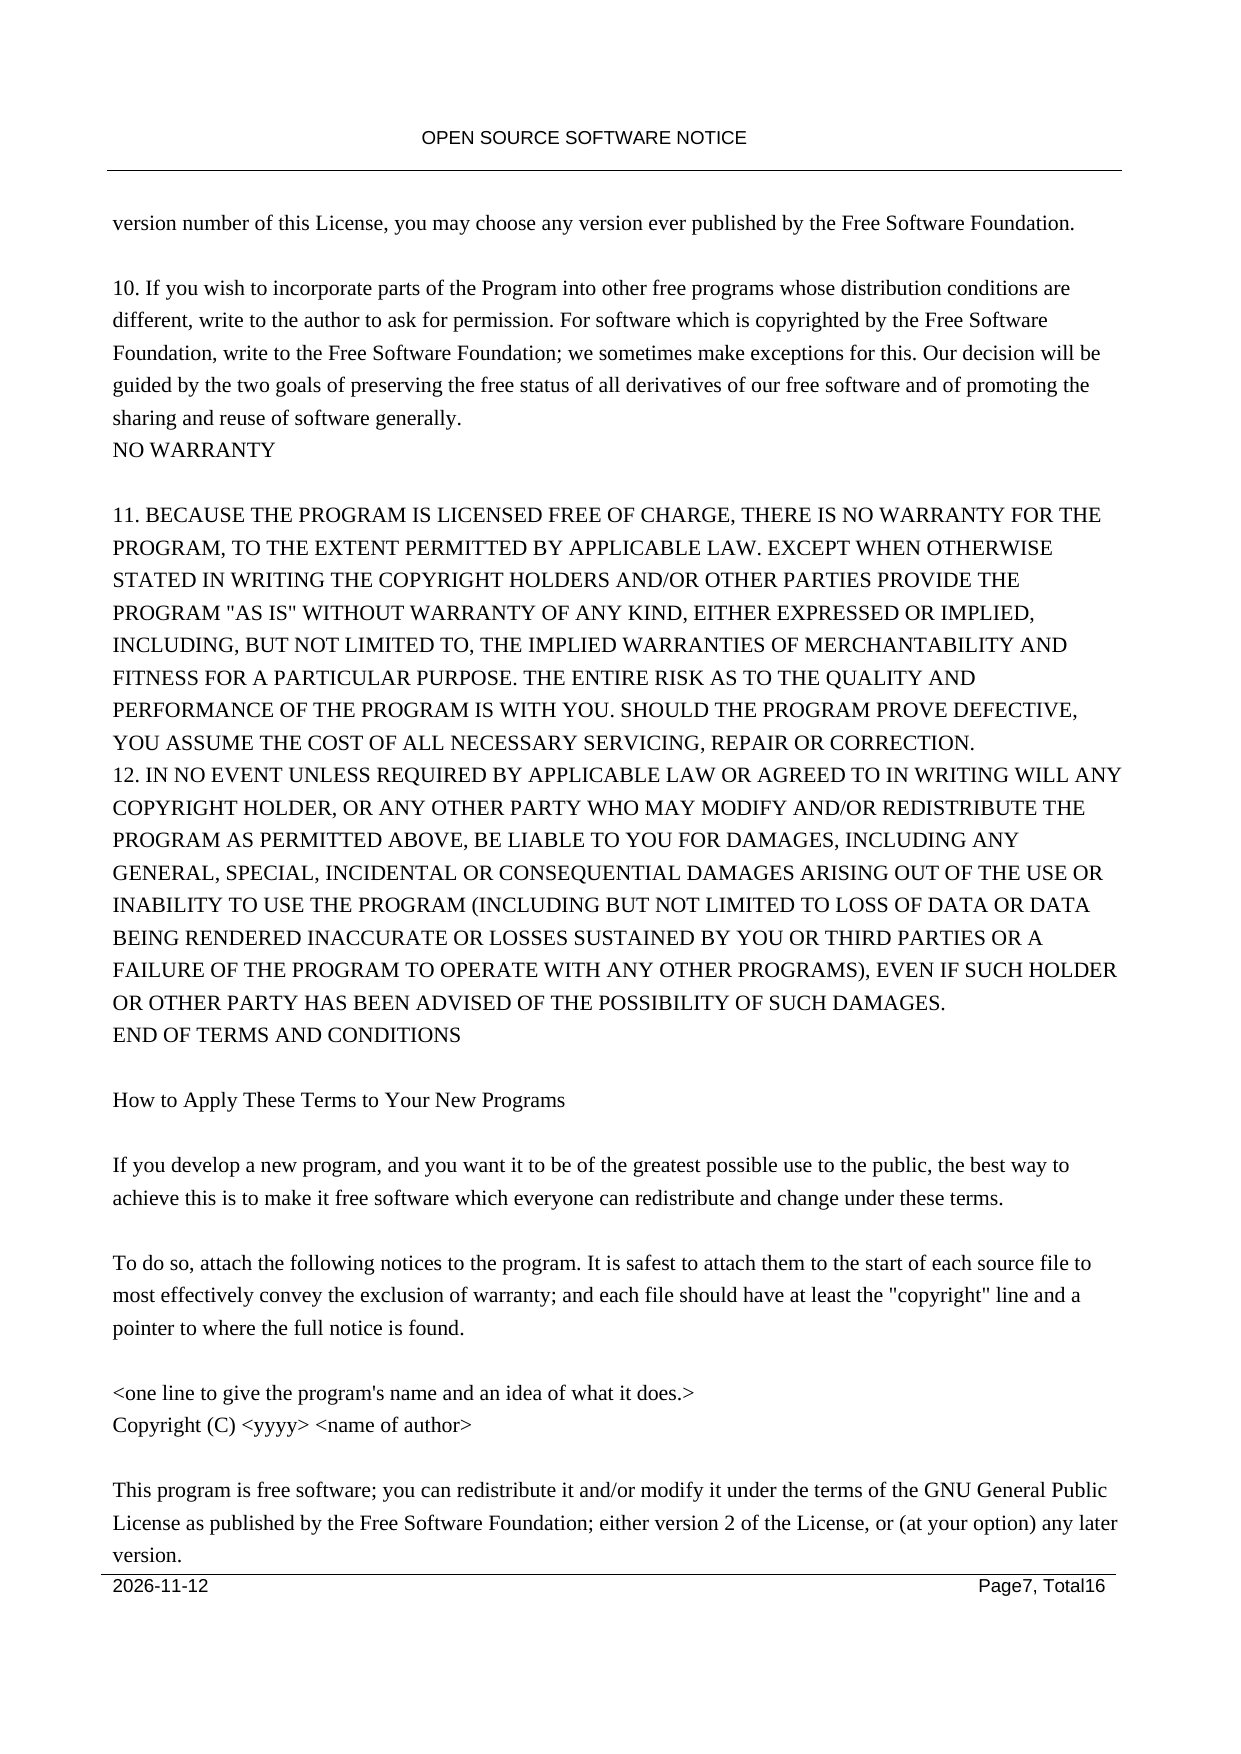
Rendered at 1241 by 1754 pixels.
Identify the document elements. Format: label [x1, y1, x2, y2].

text [112, 206, 1128, 1571]
